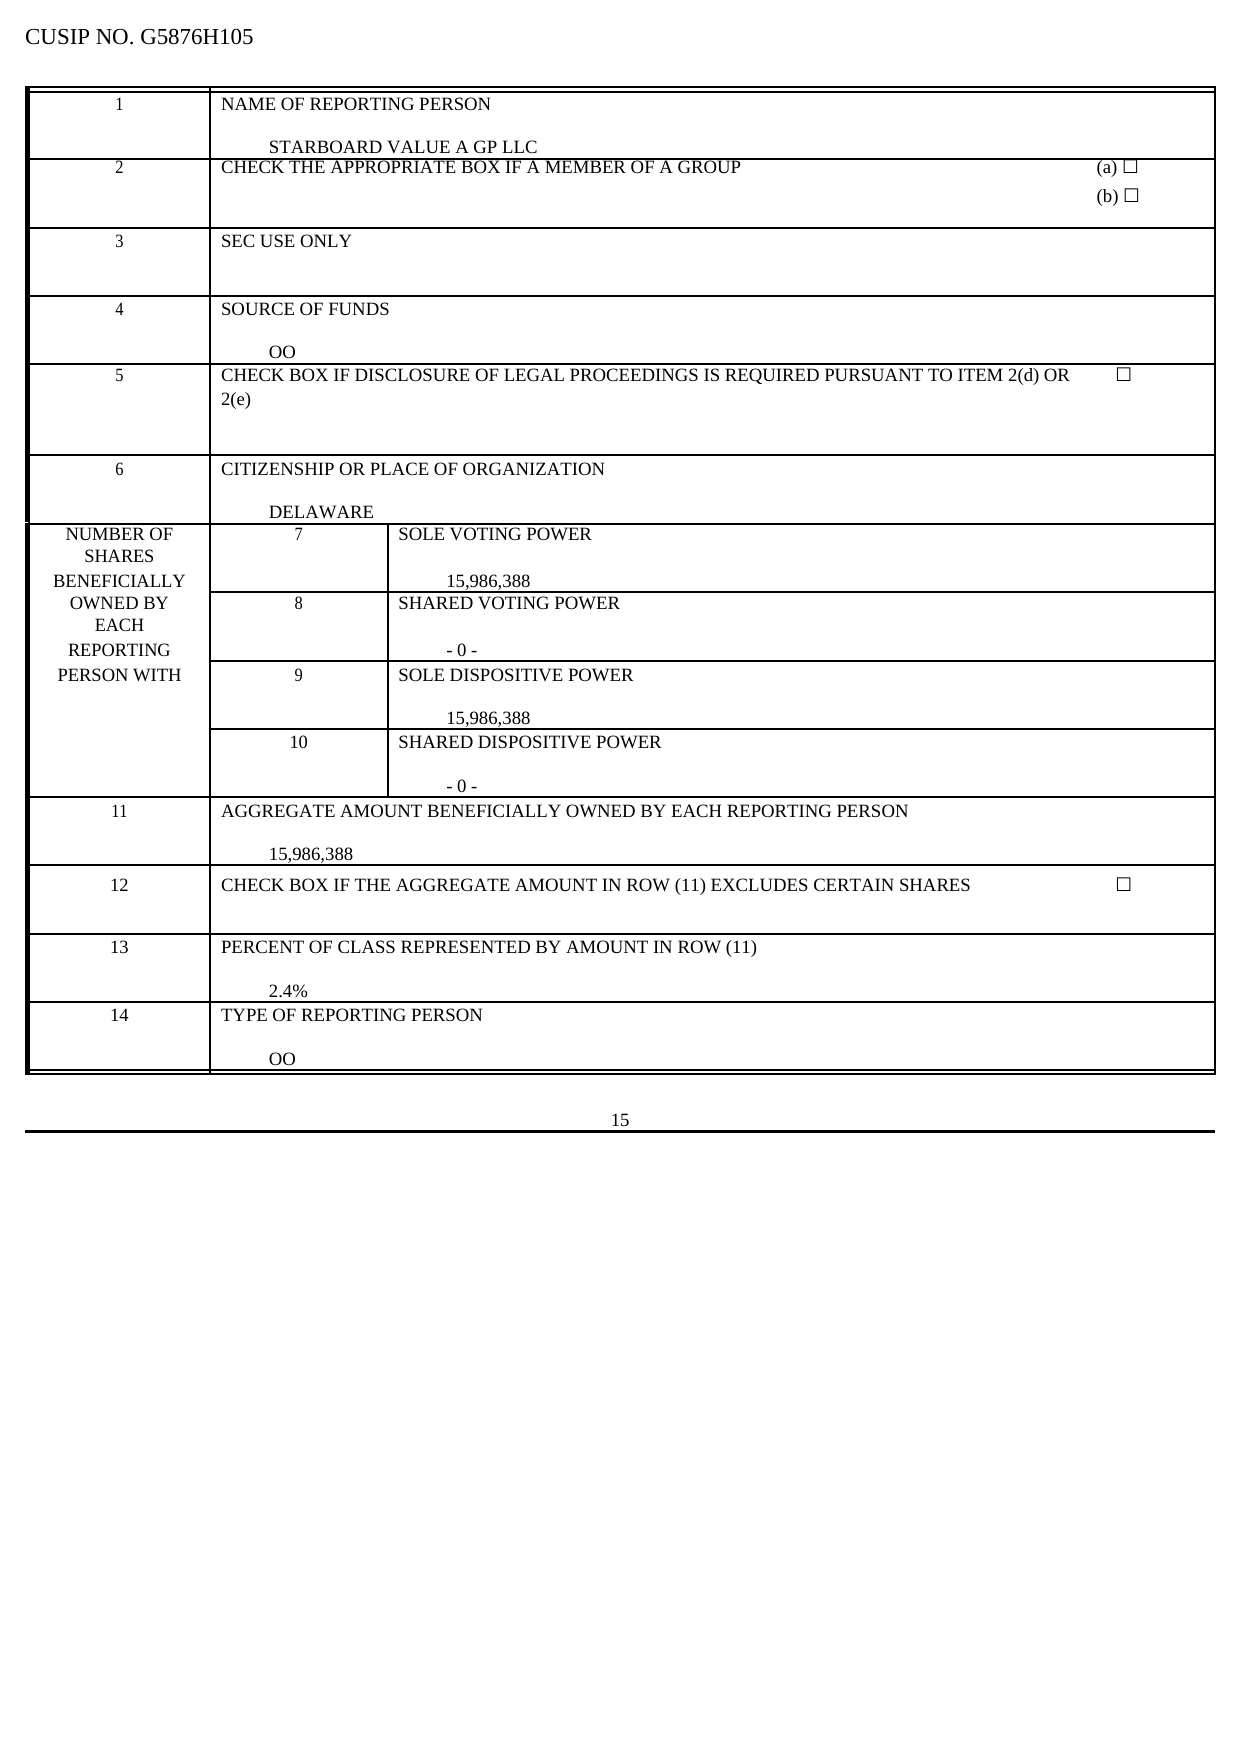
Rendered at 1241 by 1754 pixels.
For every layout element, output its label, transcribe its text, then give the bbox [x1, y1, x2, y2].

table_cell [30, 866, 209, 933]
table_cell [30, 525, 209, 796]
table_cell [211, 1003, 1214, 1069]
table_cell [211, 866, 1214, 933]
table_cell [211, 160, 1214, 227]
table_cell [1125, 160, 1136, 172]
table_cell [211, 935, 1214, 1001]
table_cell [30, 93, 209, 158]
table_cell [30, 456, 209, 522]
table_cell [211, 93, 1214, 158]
text CUSIP NO. G5876H105 [25, 23, 1215, 49]
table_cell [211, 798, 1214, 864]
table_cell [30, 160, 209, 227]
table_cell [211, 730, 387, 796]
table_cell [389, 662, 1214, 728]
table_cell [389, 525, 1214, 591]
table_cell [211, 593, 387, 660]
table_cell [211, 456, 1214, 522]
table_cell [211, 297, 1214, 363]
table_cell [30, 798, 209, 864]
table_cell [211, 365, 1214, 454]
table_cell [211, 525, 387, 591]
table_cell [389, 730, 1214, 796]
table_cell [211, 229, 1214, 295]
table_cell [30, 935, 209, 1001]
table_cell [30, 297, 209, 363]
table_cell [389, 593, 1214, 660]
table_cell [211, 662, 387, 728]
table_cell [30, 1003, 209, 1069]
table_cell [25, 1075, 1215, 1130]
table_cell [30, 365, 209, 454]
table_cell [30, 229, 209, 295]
